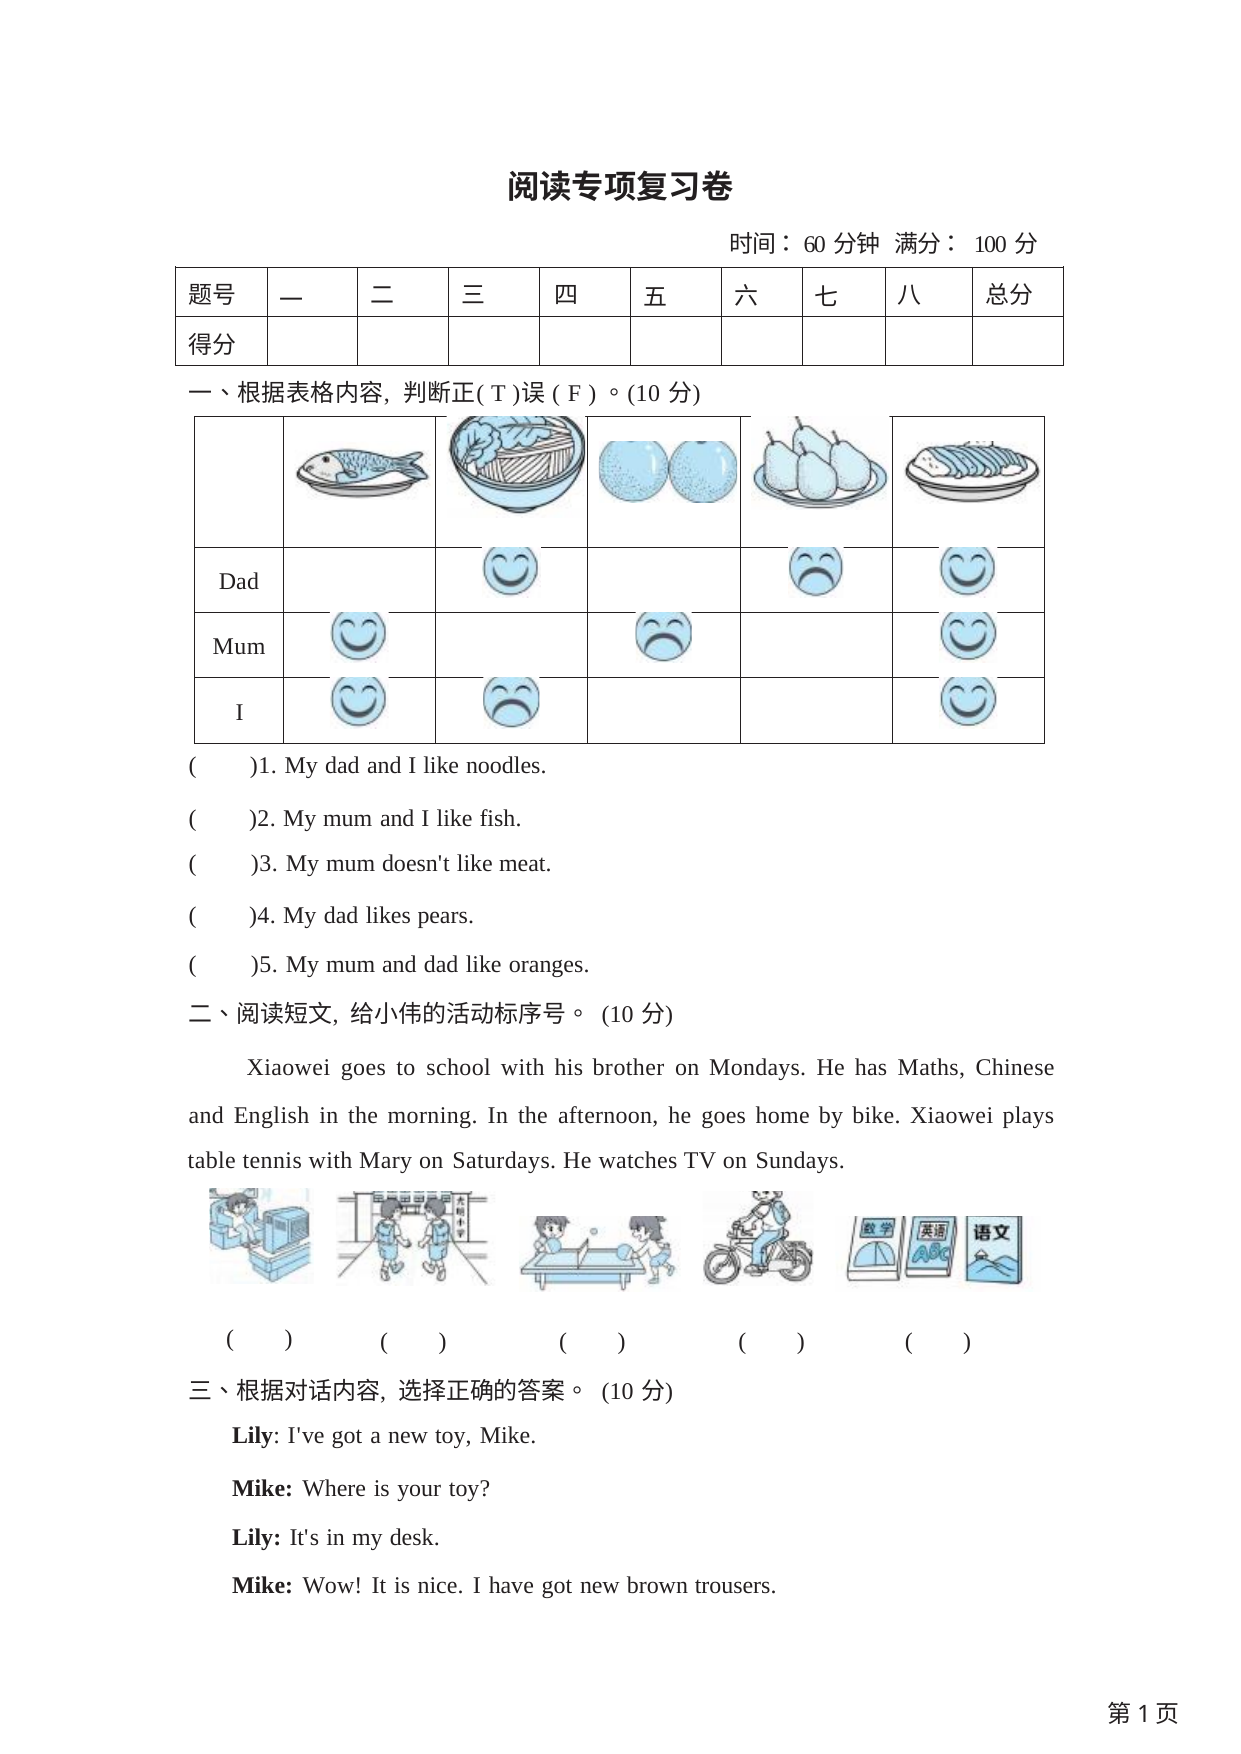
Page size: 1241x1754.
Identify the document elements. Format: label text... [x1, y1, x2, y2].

text Xiaowei goes to school with his brother on Mondays. He has Maths, Chinese and English in the morning. In the afternoon, he goes home by bike. Xiaowei plays [188, 1053, 1055, 1129]
table_cell [893, 548, 1044, 612]
picture [835, 1216, 1041, 1292]
table_header 题号 [176, 268, 267, 316]
table_cell 得分 [176, 317, 267, 365]
text 三、根据对话内容, 选择正确的答案。 (10 分) [188, 1376, 1219, 1405]
picture [481, 547, 541, 598]
table_header [436, 417, 587, 546]
picture [518, 1216, 681, 1292]
picture [294, 441, 434, 500]
text ( )2. My mum and I like fish. [188, 808, 1219, 831]
table_cell [268, 317, 357, 365]
table_cell [631, 317, 721, 365]
table_cell [436, 678, 587, 743]
table_header 二 [358, 268, 448, 316]
table_header 总分 [973, 268, 1063, 316]
table_cell [893, 678, 1044, 743]
table_cell [436, 613, 587, 677]
text Lily: It's in my desk. [232, 1527, 1219, 1550]
table_cell [284, 548, 435, 612]
picture [903, 441, 1042, 504]
table_header [741, 417, 892, 546]
text ( )3. My mum doesn't like meat. [188, 857, 1219, 906]
table_cell [449, 317, 539, 365]
picture [209, 1188, 314, 1284]
table_cell [722, 317, 802, 365]
table_cell Dad [195, 548, 283, 612]
table_cell [358, 317, 448, 365]
table_cell [588, 613, 740, 677]
table_cell [741, 613, 892, 677]
table_cell [803, 317, 885, 365]
table_cell [436, 548, 587, 612]
table_cell I [195, 678, 283, 743]
picture [329, 612, 389, 663]
text ( ) [559, 1331, 692, 1354]
text ( ) [380, 1331, 508, 1354]
picture [446, 416, 586, 518]
picture [938, 677, 998, 729]
picture [938, 547, 998, 598]
picture [751, 416, 890, 510]
text 时间： 60 分钟 满分： 100 分 [729, 228, 1219, 259]
table_header 三 [449, 268, 539, 316]
text ( )4. My dad likes pears. [188, 906, 1219, 928]
table_header 四 [540, 268, 630, 316]
picture [483, 677, 540, 729]
picture [702, 1191, 814, 1286]
table_header [893, 417, 1044, 546]
table_cell [588, 678, 740, 743]
table_cell [284, 678, 435, 743]
text ( ) [226, 1329, 325, 1351]
text 阅读专项复习卷 [507, 166, 1219, 207]
picture [598, 441, 738, 503]
table_cell [893, 613, 1044, 677]
table_header 八 [886, 268, 972, 316]
text ( )1. My dad and I like noodles. [188, 759, 1219, 808]
table_header 六 [722, 268, 802, 316]
table_cell [284, 613, 435, 677]
table_cell [973, 317, 1063, 365]
table_cell [741, 678, 892, 743]
table_header [195, 417, 283, 546]
table_cell [540, 317, 630, 365]
table_cell [741, 548, 892, 612]
table_header 五 [631, 268, 721, 316]
text table tennis with Mary on Saturdays. He watches TV on Sundays. [187, 1150, 1219, 1173]
text Mike: Wow! It is nice. I have got new brown trousers. [232, 1576, 1219, 1598]
text ( ) [904, 1331, 1219, 1354]
text Lily: I've got a new toy, Mike. [232, 1430, 1219, 1478]
text 一、根据表格内容, 判断正( T )误 ( F ) 。(10 分) [189, 378, 1219, 407]
picture [329, 677, 389, 729]
text 二、阅读短文, 给小伟的活动标序号。 (10 分) [189, 999, 1219, 1029]
picture [788, 547, 844, 598]
table_header 七 [803, 268, 885, 316]
table_header 一 [268, 268, 357, 316]
text 第1页 [119, 1701, 1219, 1727]
table_cell [588, 548, 740, 612]
table_cell Mum [195, 613, 283, 677]
table_cell [886, 317, 972, 365]
picture [635, 612, 692, 663]
text ( ) [738, 1331, 825, 1354]
picture [938, 612, 998, 663]
table_header [588, 417, 740, 546]
text ( )5. My mum and dad like oranges. [188, 954, 1219, 977]
text Mike: Where is your toy? [232, 1478, 1219, 1501]
table_header [284, 417, 435, 546]
picture [335, 1191, 497, 1286]
